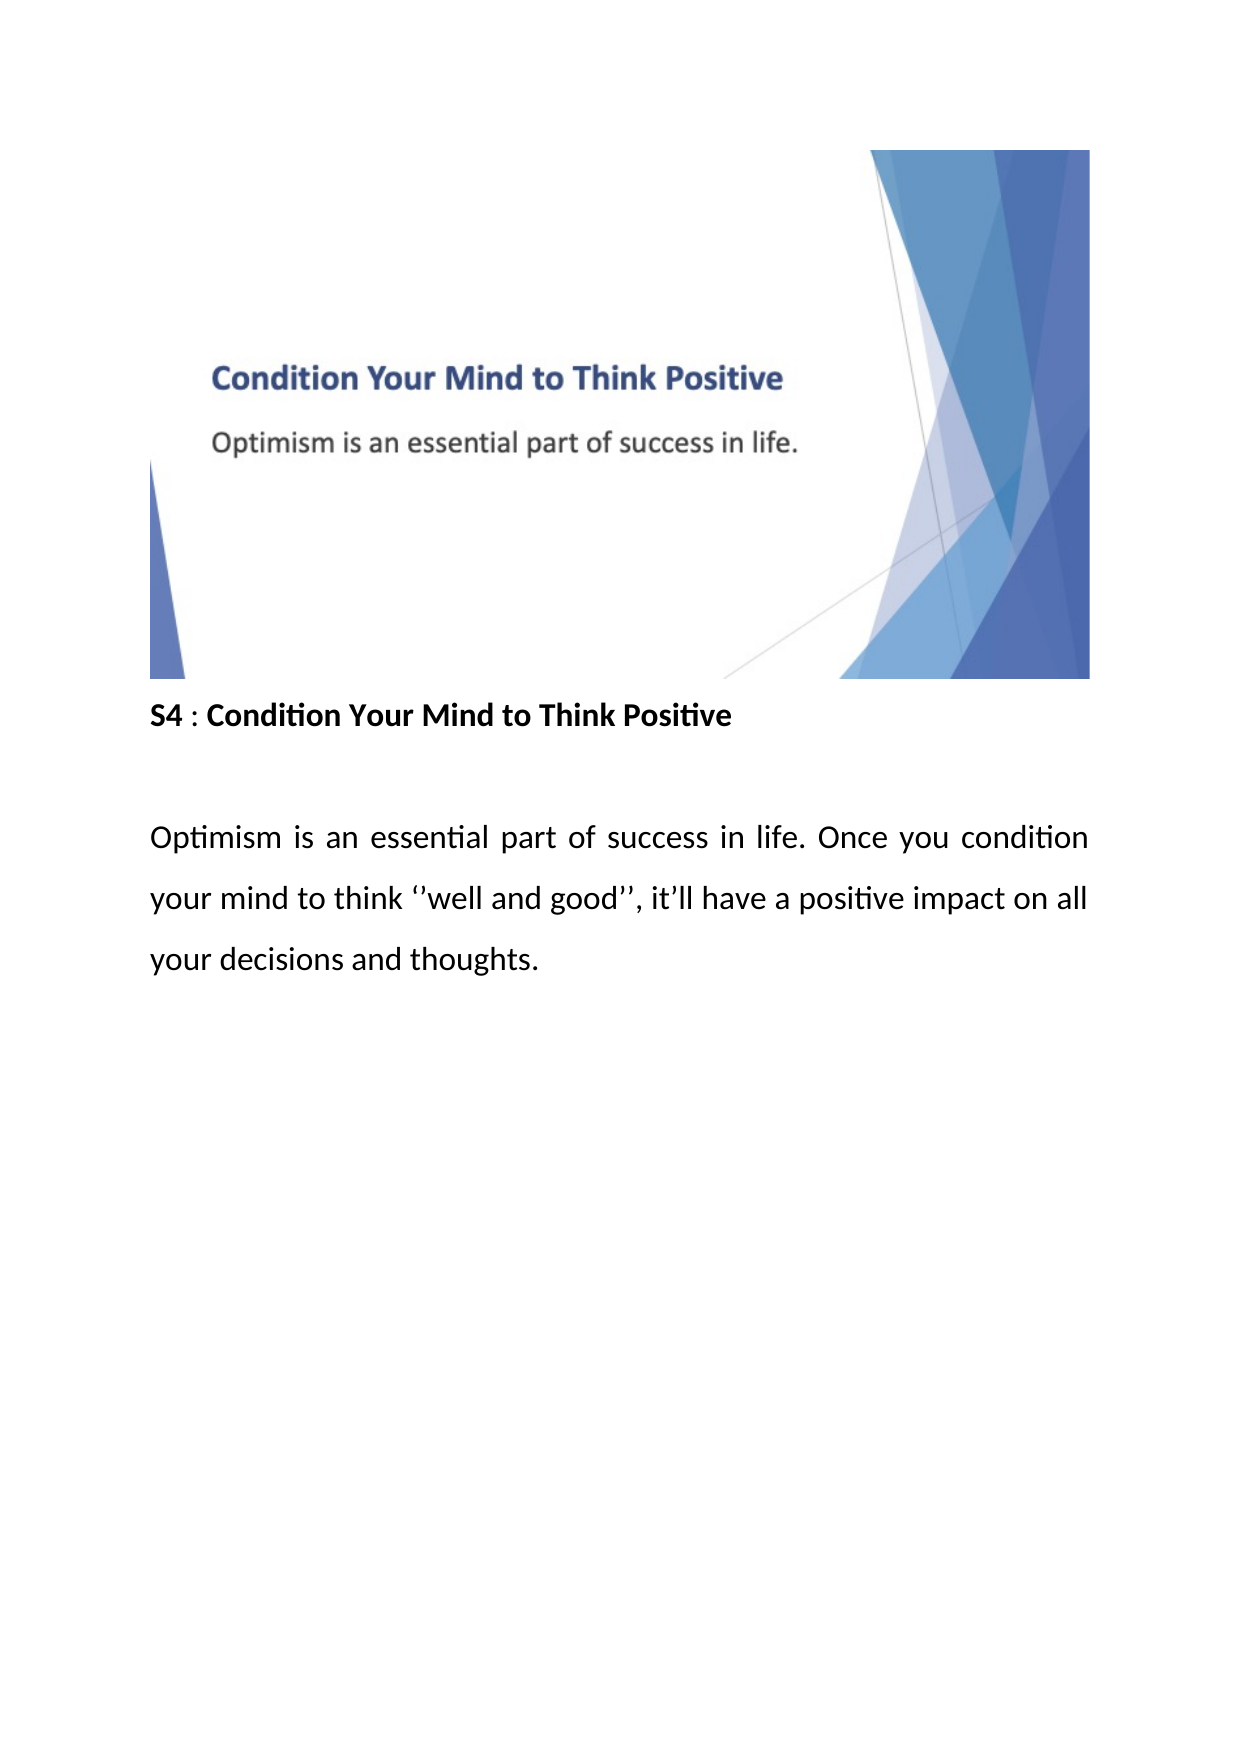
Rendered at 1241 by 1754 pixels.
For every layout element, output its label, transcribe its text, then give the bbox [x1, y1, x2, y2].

picture [150, 150, 1090, 679]
text S4 : Condition Your Mind to Think Positive [150, 694, 1090, 734]
text Optimism is an essential part of success in life. Once you condition your mind to think ‘’well and good’’, it’ll have a positive impact on all your decisions and thoughts. [150, 816, 1090, 979]
